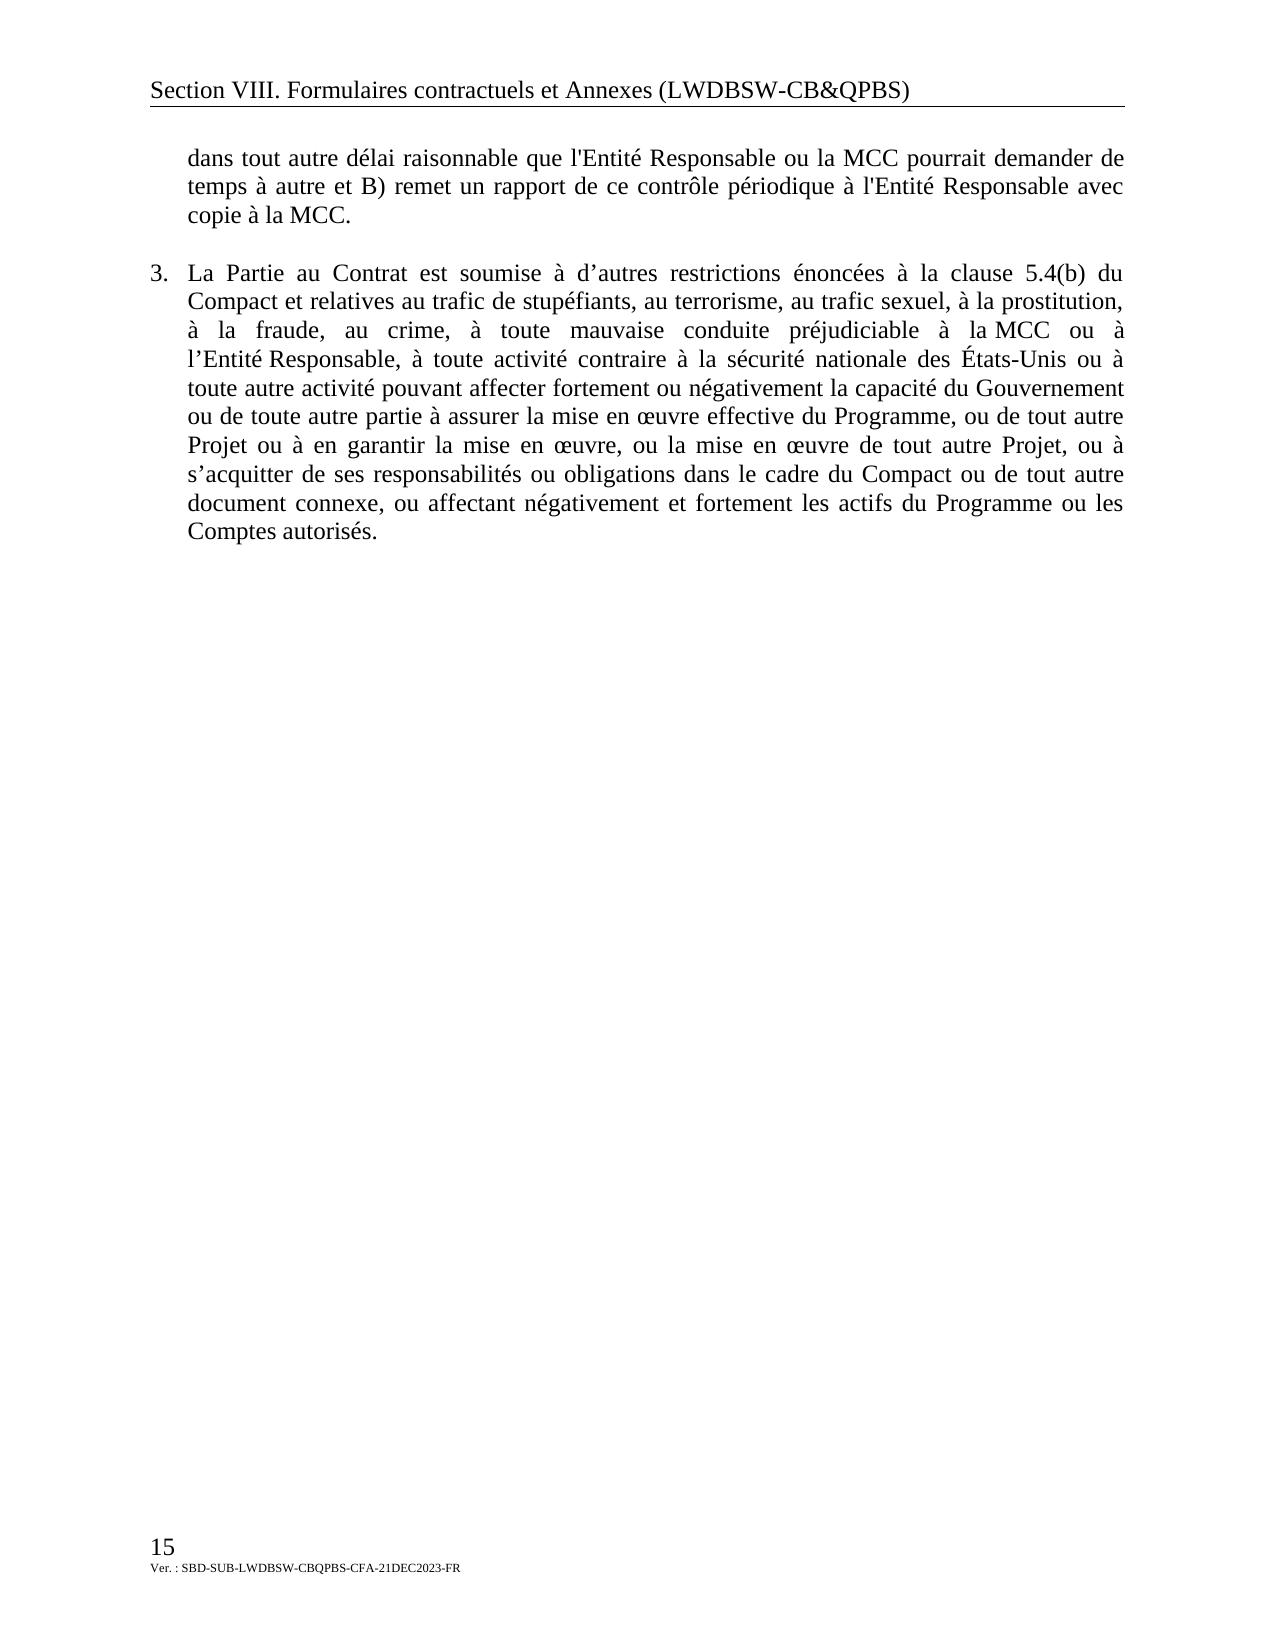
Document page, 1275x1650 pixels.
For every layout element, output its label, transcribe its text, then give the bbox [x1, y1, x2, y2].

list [150, 143, 1125, 229]
list La Partie au Contrat est soumise à d’autres restrictions énoncées à la clause 5.4(b) du Compact et relatives au trafic de stupéfiants, au terrorisme, au trafic sexuel, à la prostitution, à la fraude, au crime, à toute mauvaise conduite préjudiciable à la MCC ou à l’Entité Responsable, à toute activité contraire à la sécurité nationale des États-Unis ou à toute autre activité pouvant affecter fortement ou négativement la capacité du Gouvernement ou de toute autre partie à assurer la mise en œuvre effective du Programme, ou de tout autre Projet ou à en garantir la mise en œuvre, ou la mise en œuvre de tout autre Projet, ou à s’acquitter de ses responsabilités ou obligations dans le cadre du Compact ou de tout autre document connexe, ou affectant négativement et fortement les actifs du Programme ou les Comptes autorisés. [150, 258, 1125, 545]
